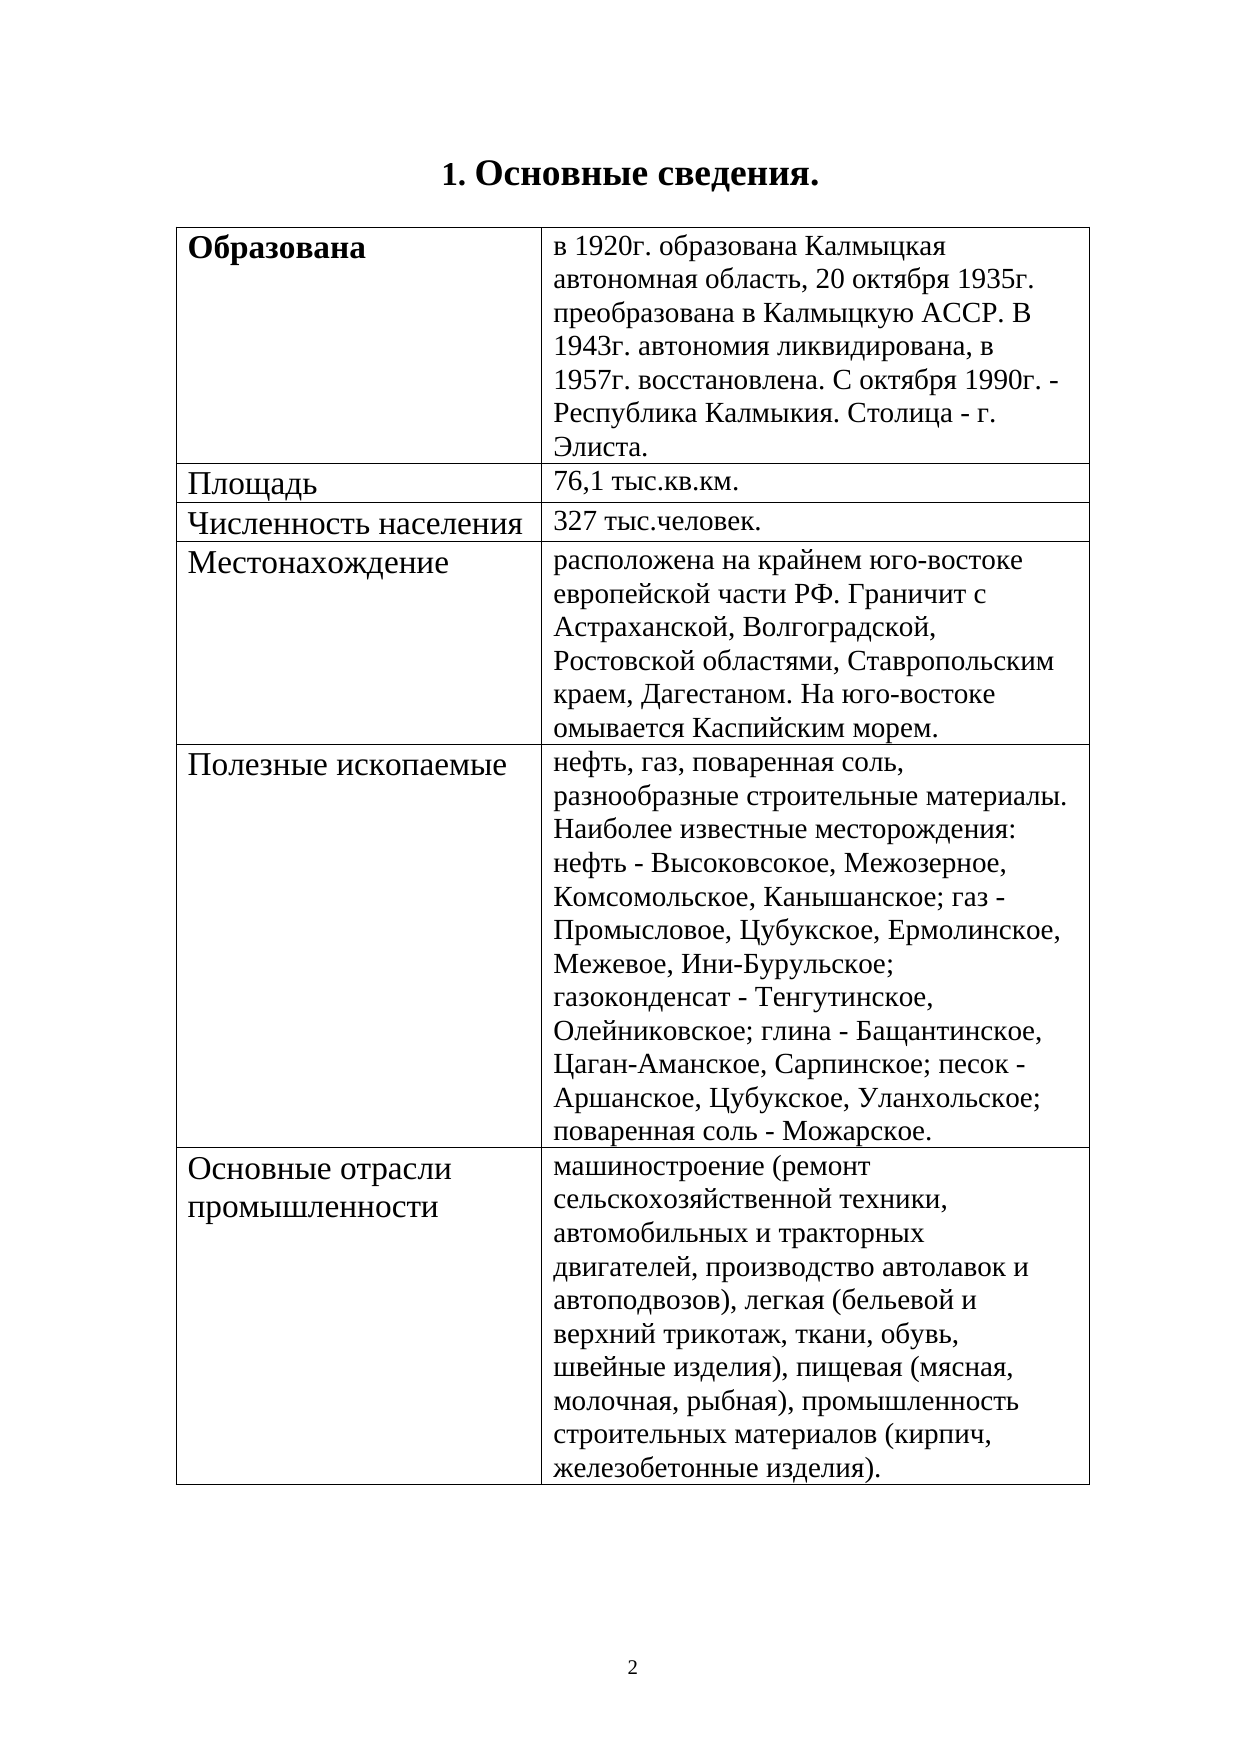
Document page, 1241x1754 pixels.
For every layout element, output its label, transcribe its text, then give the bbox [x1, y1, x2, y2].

table_cell нефть, газ, поваренная соль, разнообразные строительные материалы. Наиболее известные месторождения: нефть - Высоковсокое, Межозерное, Комсомольское, Канышанское; газ - Промысловое, Цубукское, Ермолинское, Межевое, Ини-Бурульское; газоконденсат - Тенгутинское, Олейниковское; глина - Бащантинское, Цаган-Аманское, Сарпинское; песок - Аршанское, Цубукское, Уланхольское; поваренная соль - Можарское. [542, 745, 1089, 1147]
table_header в 1920г. образована Калмыцкая автономная область, 20 октября 1935г. преобразована в Калмыцкую АССР. В 1943г. автономия ликвидирована, в 1957г. восстановлена. С октября 1990г. - Республика Калмыкия. Столица - г. Элиста. [542, 228, 1089, 462]
table_cell Основные отрасли промышленности [177, 1148, 541, 1483]
table_cell 76,1 тыс.кв.км. [542, 464, 1089, 502]
table_cell Местонахождение [177, 542, 541, 743]
table_cell расположена на крайнем юго-востоке европейской части РФ. Граничит с Астраханской, Волгоградской, Ростовской областями, Ставропольским краем, Дагестаном. На юго-востоке омывается Каспийским морем. [542, 542, 1089, 743]
table_cell Площадь [177, 464, 541, 502]
table_cell Численность населения [177, 503, 541, 541]
table_cell машиностроение (ремонт сельскохозяйственной техники, автомобильных и тракторных двигателей, производство автолавок и автоподвозов), легкая (бельевой и верхний трикотаж, ткани, обувь, швейные изделия), пищевая (мясная, молочная, рыбная), промышленность строительных материалов (кирпич, железобетонные изделия). [542, 1148, 1089, 1483]
table_header Образована [177, 228, 541, 462]
table_cell Полезные ископаемые [177, 745, 541, 1147]
table_cell 327 тыс.человек. [542, 503, 1089, 541]
text 1. Основные сведения. [187, 150, 1073, 193]
